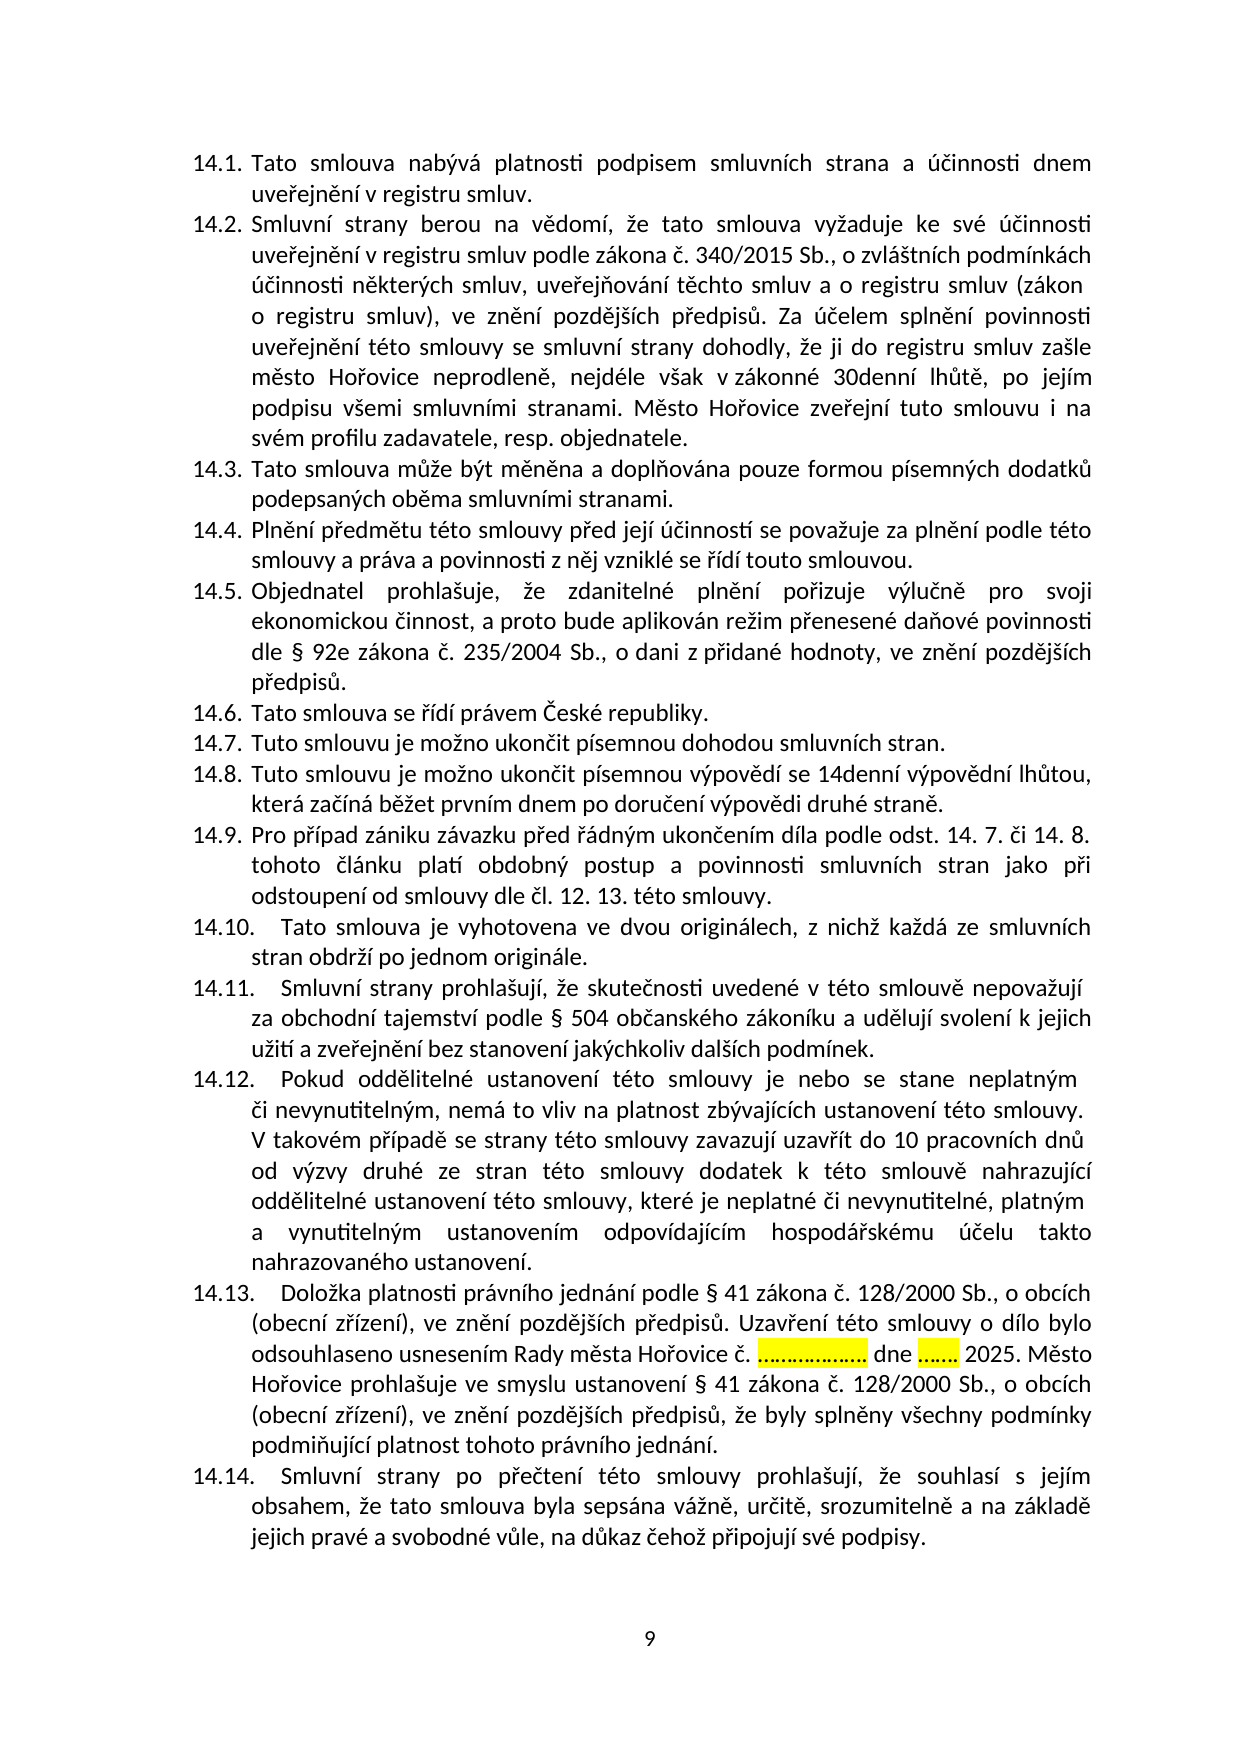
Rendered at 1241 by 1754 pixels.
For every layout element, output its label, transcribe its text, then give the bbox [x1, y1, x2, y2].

list Smluvní strany po přečtení této smlouvy prohlašují, že souhlasí s jejím obsahem, že tato smlouva byla sepsána vážně, určitě, srozumitelně a na základě jejich pravé a svobodné vůle, na důkaz čehož připojují své podpisy. [192, 1460, 1093, 1552]
list Doložka platnosti právního jednání podle § 41 zákona č. 128/2000 Sb., o obcích (obecní zřízení), ve znění pozdějších předpisů. Uzavření této smlouvy o dílo bylo odsouhlaseno usnesením Rady města Hořovice č. ………………. dne ……. 2025. Město Hořovice prohlašuje ve smyslu ustanovení § 41 zákona č. 128/2000 Sb., o obcích (obecní zřízení), ve znění pozdějších předpisů, že byly splněny všechny podmínky podmiňující platnost tohoto právního jednání. [192, 1277, 1093, 1460]
list Smluvní strany berou na vědomí, že tato smlouva vyžaduje ke své účinnosti uveřejnění v registru smluv podle zákona č. 340/2015 Sb., o zvláštních podmínkách účinnosti některých smluv, uveřejňování těchto smluv a o registru smluv (zákon o registru smluv), ve znění pozdějších předpisů. Za účelem splnění povinnosti uveřejnění této smlouvy se smluvní strany dohodly, že ji do registru smluv zašle město Hořovice neprodleně, nejdéle však v zákonné 30denní lhůtě, po jejím podpisu všemi smluvními stranami. Město Hořovice zveřejní tuto smlouvu i na svém profilu zadavatele, resp. objednatele. [192, 209, 1093, 453]
list Tuto smlouvu je možno ukončit písemnou dohodou smluvních stran. [192, 727, 1093, 758]
list Smluvní strany prohlašují, že skutečnosti uvedené v této smlouvě nepovažují za obchodní tajemství podle § 504 občanského zákoníku a udělují svolení k jejich užití a zveřejnění bez stanovení jakýchkoliv dalších podmínek. [192, 972, 1093, 1063]
list Pokud oddělitelné ustanovení této smlouvy je nebo se stane neplatným či nevynutitelným, nemá to vliv na platnost zbývajících ustanovení této smlouvy. V takovém případě se strany této smlouvy zavazují uzavřít do 10 pracovních dnů od výzvy druhé ze stran této smlouvy dodatek k této smlouvě nahrazující oddělitelné ustanovení této smlouvy, které je neplatné či nevynutitelné, platným a vynutitelným ustanovením odpovídajícím hospodářskému účelu takto nahrazovaného ustanovení. [192, 1063, 1093, 1277]
list Objednatel prohlašuje, že zdanitelné plnění pořizuje výlučně pro svoji ekonomickou činnost, a proto bude aplikován režim přenesené daňové povinnosti dle § 92e zákona č. 235/2004 Sb., o dani z přidané hodnoty, ve znění pozdějších předpisů. [192, 575, 1093, 697]
list Tato smlouva se řídí právem České republiky. [192, 697, 1093, 727]
list Tuto smlouvu je možno ukončit písemnou výpovědí se 14denní výpovědní lhůtou, která začíná běžet prvním dnem po doručení výpovědi druhé straně. [192, 758, 1093, 819]
list Tato smlouva může být měněna a doplňována pouze formou písemných dodatků podepsaných oběma smluvními stranami. [192, 453, 1093, 514]
list Tato smlouva je vyhotovena ve dvou originálech, z nichž každá ze smluvních stran obdrží po jednom originále. [192, 911, 1093, 972]
list Plnění předmětu této smlouvy před její účinností se považuje za plnění podle této smlouvy a práva a povinnosti z něj vzniklé se řídí touto smlouvou. [192, 514, 1093, 575]
list Tato smlouva nabývá platnosti podpisem smluvních strana a účinnosti dnem uveřejnění v registru smluv. [192, 148, 1093, 209]
list Pro případ zániku závazku před řádným ukončením díla podle odst. 14. 7. či 14. 8. tohoto článku platí obdobný postup a povinnosti smluvních stran jako při odstoupení od smlouvy dle čl. 12. 13. této smlouvy. [192, 819, 1093, 911]
